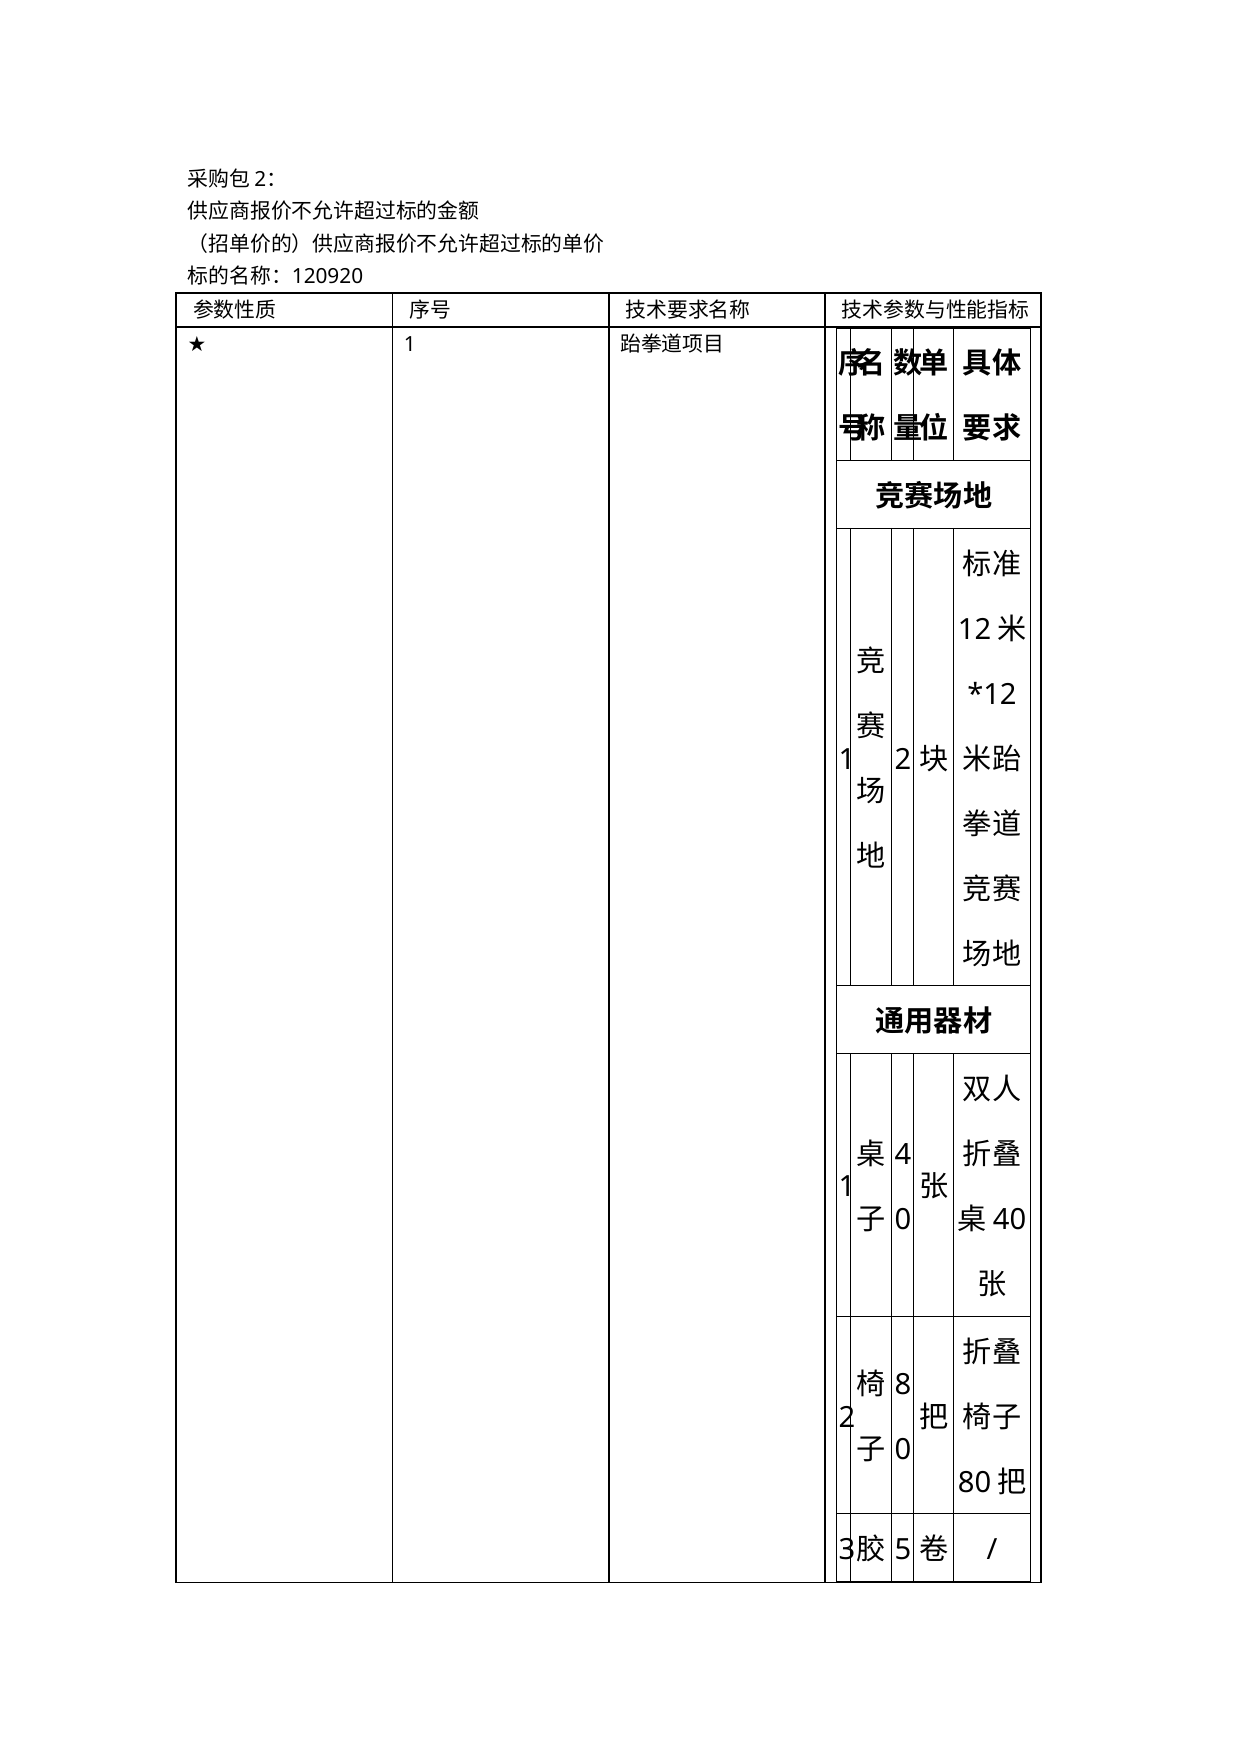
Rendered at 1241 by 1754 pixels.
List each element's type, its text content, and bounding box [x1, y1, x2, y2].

table_cell ★ [177, 328, 392, 1582]
text 标的名称：120920 [187, 259, 1053, 292]
text 采购包2： [187, 162, 1053, 194]
text （招单价的）供应商报价不允许超过标的单价 [187, 227, 1053, 259]
table_cell 跆拳道项目 [610, 328, 824, 1582]
table_header 技术参数与性能指标 [826, 294, 1040, 326]
table_cell [826, 328, 836, 1582]
table_cell 1 [393, 328, 608, 1582]
table_header 序号 [393, 294, 608, 326]
table_cell [1031, 328, 1040, 1582]
table_header 参数性质 [177, 294, 392, 326]
text 供应商报价不允许超过标的金额 [187, 194, 1053, 227]
table_header 技术要求名称 [610, 294, 824, 326]
